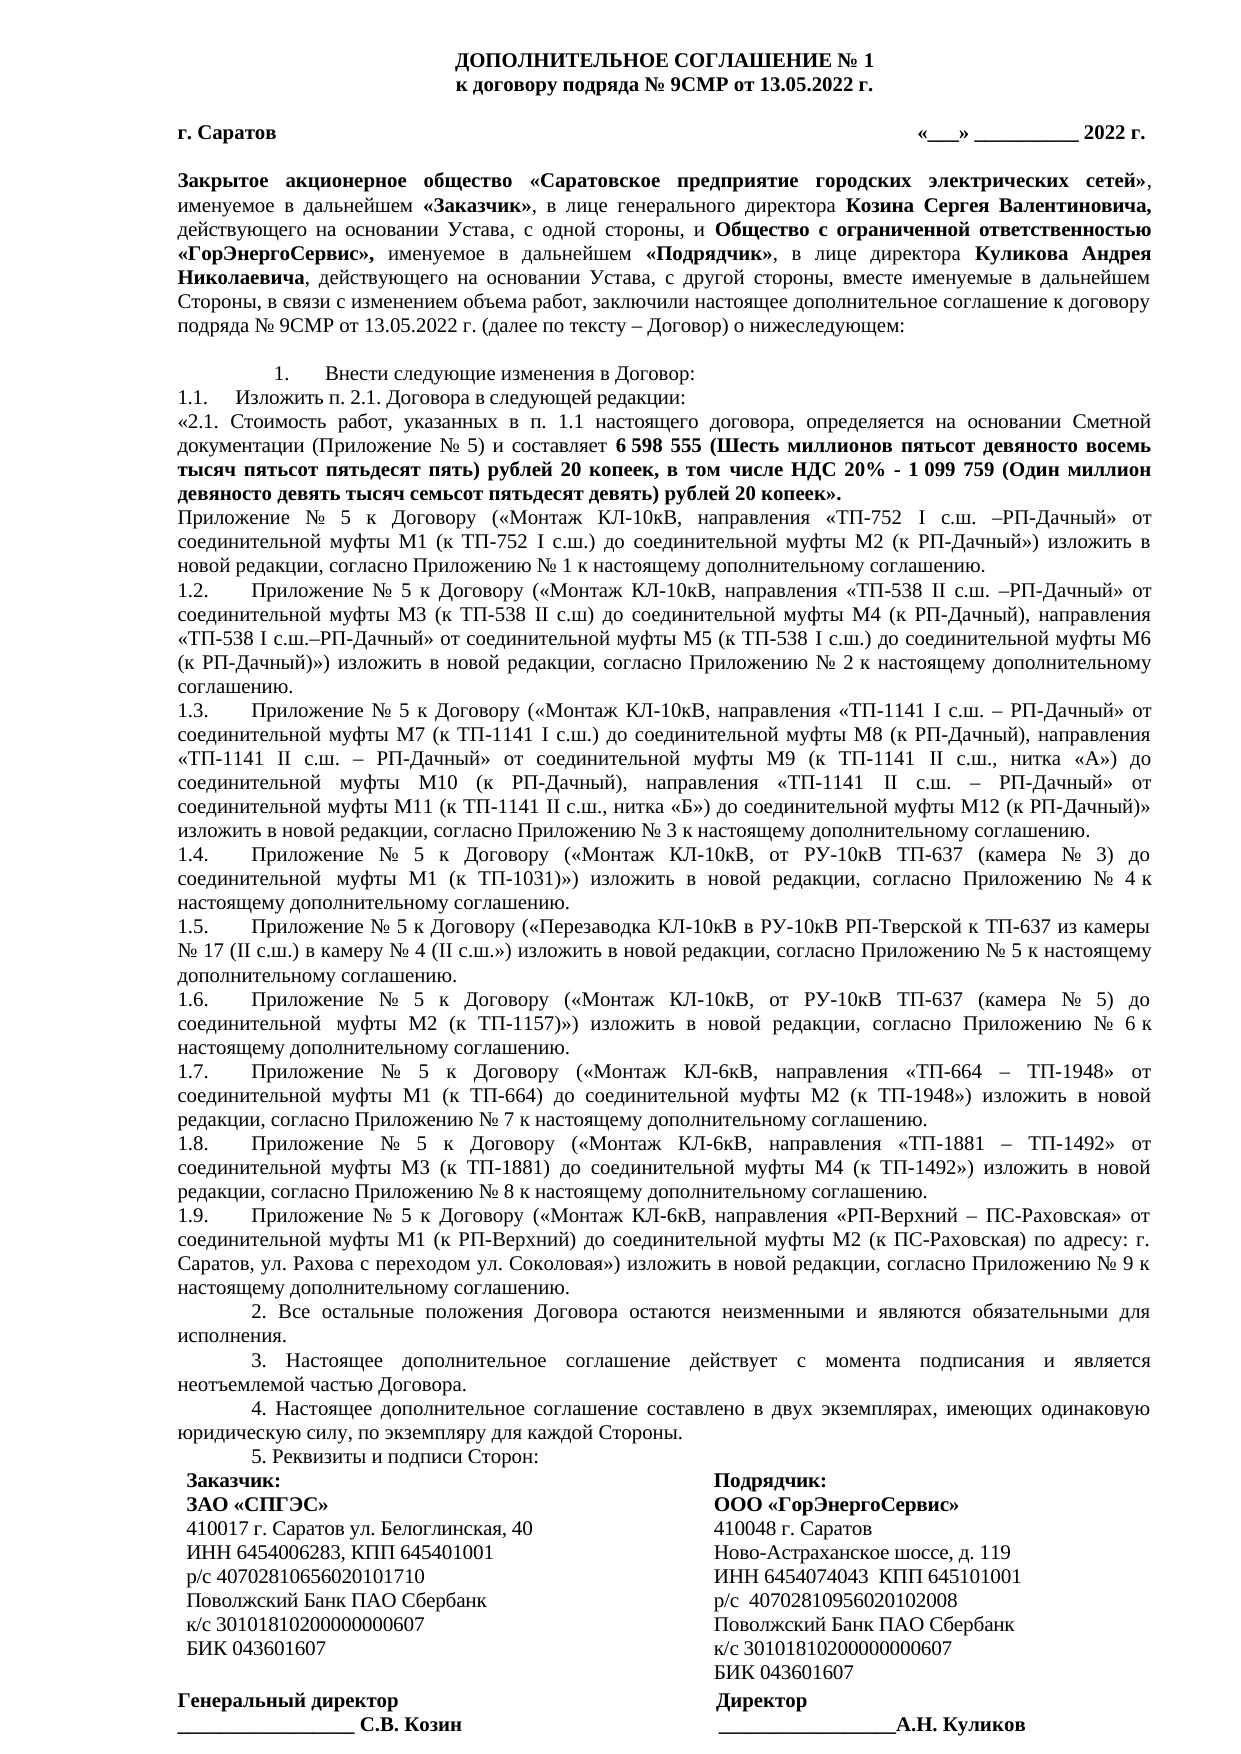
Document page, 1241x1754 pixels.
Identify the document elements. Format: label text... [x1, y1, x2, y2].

table_header Подрядчик: ООО «ГорЭнергоСервис» 410048 г. Саратов Ново-Астраханское шоссе, д. 119 ИНН 6454074043 КПП 645101001 р/с 40702810956020102008 Поволжский Банк ПАО Сбербанк к/с 30101810200000000607 БИК 043601607 [702, 1468, 1195, 1688]
text 3. Настоящее дополнительное соглашение действует с момента подписания и является неотъемлемой частью Договора. [177, 1347, 1152, 1396]
list 2. Все остальные положения Договора остаются неизменными и являются обязательными для исполнения. [177, 1299, 1152, 1347]
text _________________ С.В. Козин _________________А.Н. Куликов [177, 1712, 1152, 1736]
list Приложение № 5 к Договору («Монтаж КЛ-6кВ, направления «ТП-1881 – ТП-1492» от соединительной муфты М3 (к ТП-1881) до соединительной муфты М4 (к ТП-1492») изложить в новой редакции, согласно Приложению № 8 к настоящему дополнительному соглашению. [177, 1131, 1152, 1203]
text г. Саратов «___» __________ 2022 г. [177, 120, 1152, 144]
title ДОПОЛНИТЕЛЬНОЕ СОГЛАШЕНИЕ № 1 [177, 48, 1152, 72]
list Изложить п. 2.1. Договора в следующей редакции: [177, 385, 1152, 409]
list Приложение № 5 к Договору («Монтаж КЛ-10кВ, направления «ТП-538 II с.ш. –РП-Дачный» от соединительной муфты М3 (к ТП-538 II с.ш) до соединительной муфты М4 (к РП-Дачный), направления «ТП-538 I с.ш.–РП-Дачный» от соединительной муфты М5 (к ТП-538 I с.ш.) до соединительной муфты М6 (к РП-Дачный)») изложить в новой редакции, согласно Приложению № 2 к настоящему дополнительному соглашению. [177, 577, 1152, 698]
list Приложение № 5 к Договору («Перезаводка КЛ-10кВ в РУ-10кВ РП-Тверской к ТП-637 из камеры № 17 (II с.ш.) в камеру № 4 (II с.ш.») изложить в новой редакции, согласно Приложению № 5 к настоящему дополнительному соглашению. [177, 914, 1152, 987]
text 5. Реквизиты и подписи Сторон: [177, 1444, 1152, 1468]
list Приложение № 5 к Договору («Монтаж КЛ-6кВ, направления «ТП-664 – ТП-1948» от соединительной муфты М1 (к ТП-664) до соединительной муфты М2 (к ТП-1948») изложить в новой редакции, согласно Приложению № 7 к настоящему дополнительному соглашению. [177, 1059, 1152, 1131]
list Приложение № 5 к Договору («Монтаж КЛ-10кВ, от РУ-10кВ ТП-637 (камера № 5) до соединительной муфты М2 (к ТП-1157)») изложить в новой редакции, согласно Приложению № 6 к настоящему дополнительному соглашению. [177, 987, 1152, 1059]
text Генеральный директор Директор [177, 1688, 1152, 1712]
list Приложение № 5 к Договору («Монтаж КЛ-6кВ, направления «РП-Верхний – ПС-Раховская» от соединительной муфты М1 (к РП-Верхний) до соединительной муфты М2 (к ПС-Раховская) по адресу: г. Саратов, ул. Рахова с переходом ул. Соколовая») изложить в новой редакции, согласно Приложению № 9 к настоящему дополнительному соглашению. [177, 1203, 1152, 1299]
text «2.1. Стоимость работ, указанных в п. 1.1 настоящего договора, определяется на основании Сметной документации (Приложение № 5) и составляет 6 598 555 (Шесть миллионов пятьсот девяносто восемь тысяч пятьсот пятьдесят пять) рублей 20 копеек, в том числе НДС 20% - 1 099 759 (Один миллион девяносто девять тысяч семьсот пятьдесят девять) рублей 20 копеек». [177, 409, 1152, 505]
text Приложение № 5 к Договору («Монтаж КЛ-10кВ, направления «ТП-752 I с.ш. –РП-Дачный» от соединительной муфты М1 (к ТП-752 I с.ш.) до соединительной муфты М2 (к РП-Дачный») изложить в новой редакции, согласно Приложению № 1 к настоящему дополнительному соглашению. [177, 505, 1152, 577]
list Приложение № 5 к Договору («Монтаж КЛ-10кВ, от РУ-10кВ ТП-637 (камера № 3) до соединительной муфты М1 (к ТП-1031)») изложить в новой редакции, согласно Приложению № 4 к настоящему дополнительному соглашению. [177, 842, 1152, 914]
text Закрытое акционерное общество «Саратовское предприятие городских электрических сетей», именуемое в дальнейшем «Заказчик», в лице генерального директора Козина Сергея Валентиновича, действующего на основании Устава, с одной стороны, и Общество с ограниченной ответственностью «ГорЭнергоСервис», именуемое в дальнейшем «Подрядчик», в лице директора Куликова Андрея Николаевича, действующего на основании Устава, с другой стороны, вместе именуемые в дальнейшем Стороны, в связи с изменением объема работ, заключили настоящее дополнительное соглашение к договору подряда № 9СМР от 13.05.2022 г. (далее по тексту – Договор) о нижеследующем: [177, 168, 1152, 337]
list Приложение № 5 к Договору («Монтаж КЛ-10кВ, направления «ТП-1141 I с.ш. – РП-Дачный» от соединительной муфты М7 (к ТП-1141 I с.ш.) до соединительной муфты М8 (к РП-Дачный), направления «ТП-1141 II с.ш. – РП-Дачный» от соединительной муфты М9 (к ТП-1141 II с.ш., нитка «А») до соединительной муфты М10 (к РП-Дачный), направления «ТП-1141 II с.ш. – РП-Дачный» от соединительной муфты М11 (к ТП-1141 II с.ш., нитка «Б») до соединительной муфты М12 (к РП-Дачный)» изложить в новой редакции, согласно Приложению № 3 к настоящему дополнительному соглашению. [177, 698, 1152, 842]
title к договору подряда № 9СМР от 13.05.2022 г. [177, 72, 1152, 96]
list Внести следующие изменения в Договор: [252, 361, 1152, 385]
text 4. Настоящее дополнительное соглашение составлено в двух экземплярах, имеющих одинаковую юридическую силу, по экземпляру для каждой Стороны. [177, 1396, 1152, 1444]
table_header Заказчик: ЗАО «СПГЭС» 410017 г. Саратов ул. Белоглинская, 40 ИНН 6454006283, КПП 645401001 р/с 40702810656020101710 Поволжский Банк ПАО Сбербанк к/с 30101810200000000607 БИК 043601607 [175, 1468, 702, 1688]
